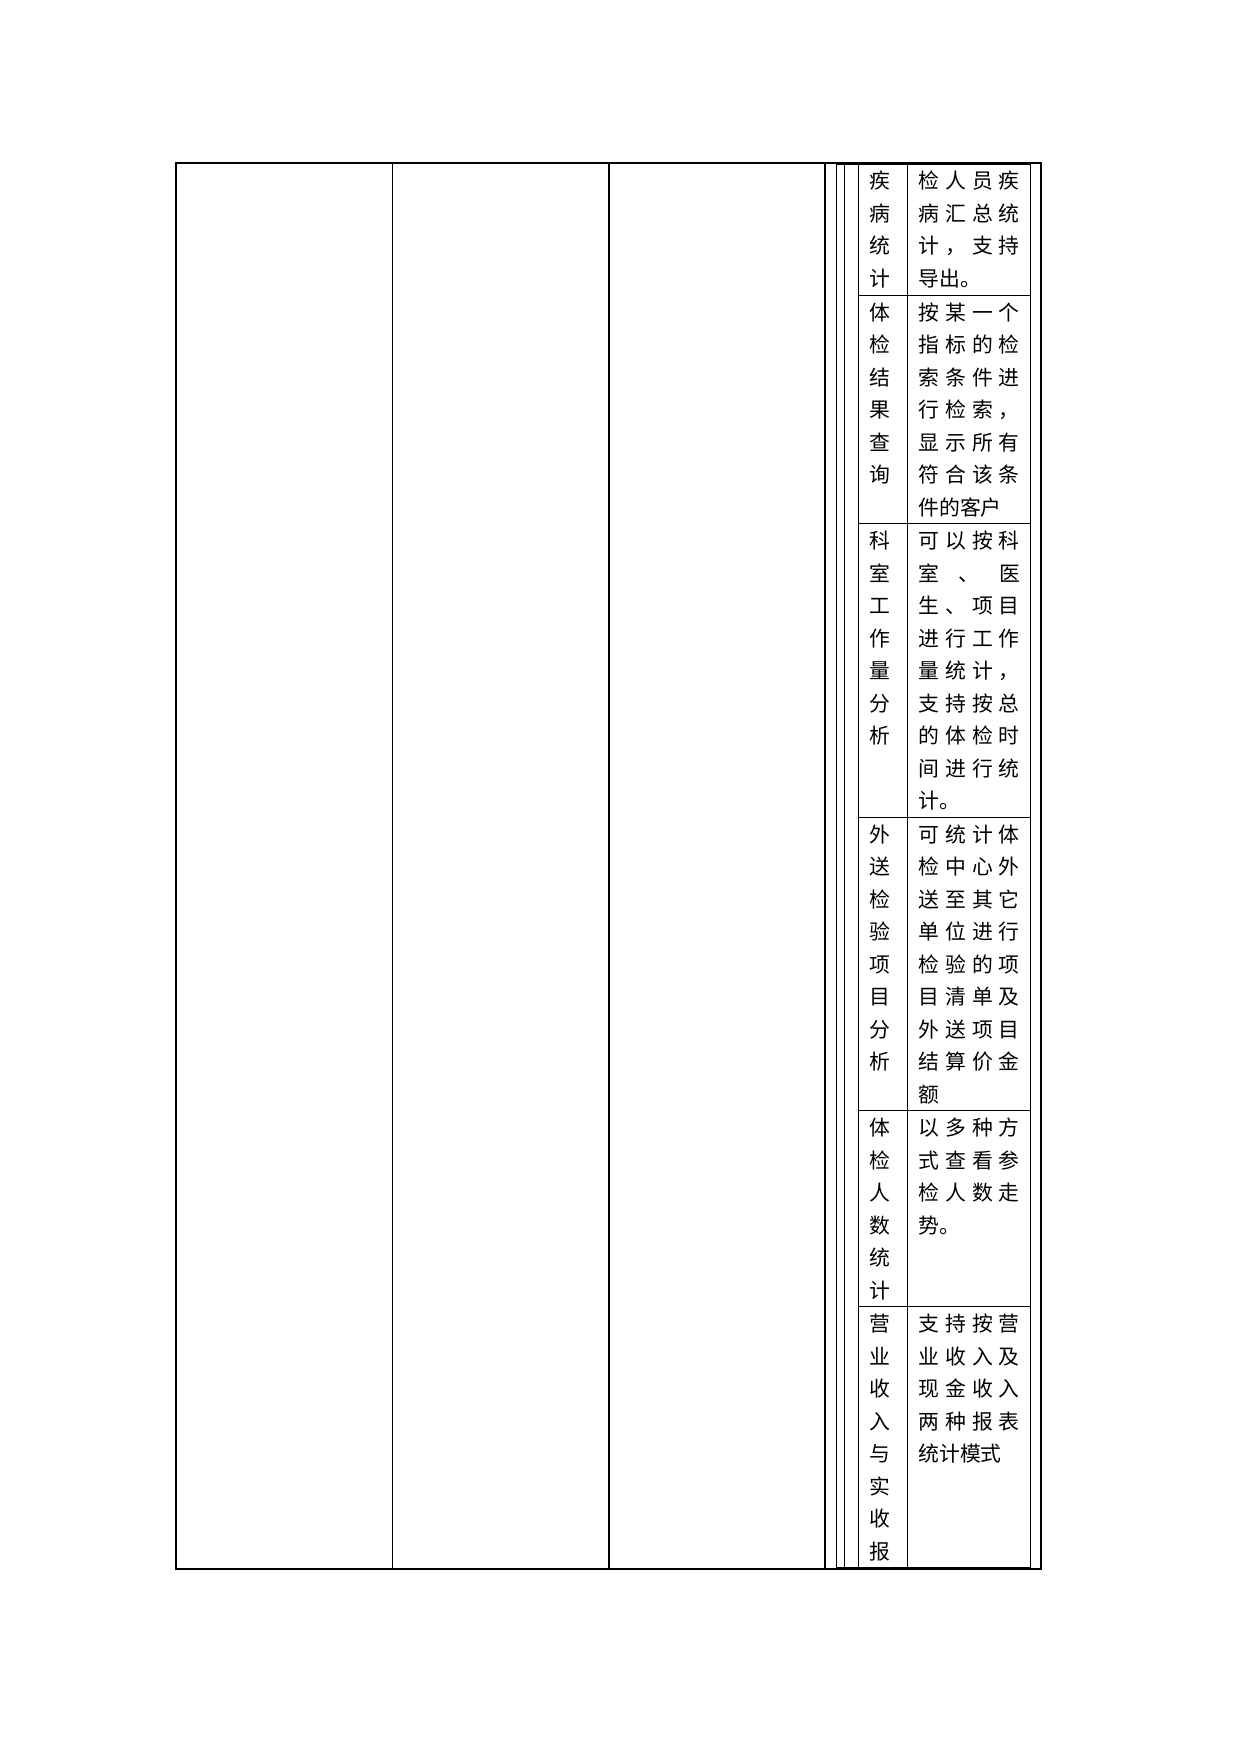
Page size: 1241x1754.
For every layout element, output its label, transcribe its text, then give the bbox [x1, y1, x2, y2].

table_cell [908, 165, 1030, 295]
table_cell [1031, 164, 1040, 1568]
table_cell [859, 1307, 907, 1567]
table_cell [610, 164, 824, 1568]
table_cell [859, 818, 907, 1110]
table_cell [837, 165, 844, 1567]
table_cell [908, 1307, 1030, 1567]
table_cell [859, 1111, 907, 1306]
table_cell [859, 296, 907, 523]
table_cell [177, 164, 392, 1568]
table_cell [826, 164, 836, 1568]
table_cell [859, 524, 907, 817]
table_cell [845, 165, 858, 1567]
table_cell 1 [393, 164, 608, 1568]
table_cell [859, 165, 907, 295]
